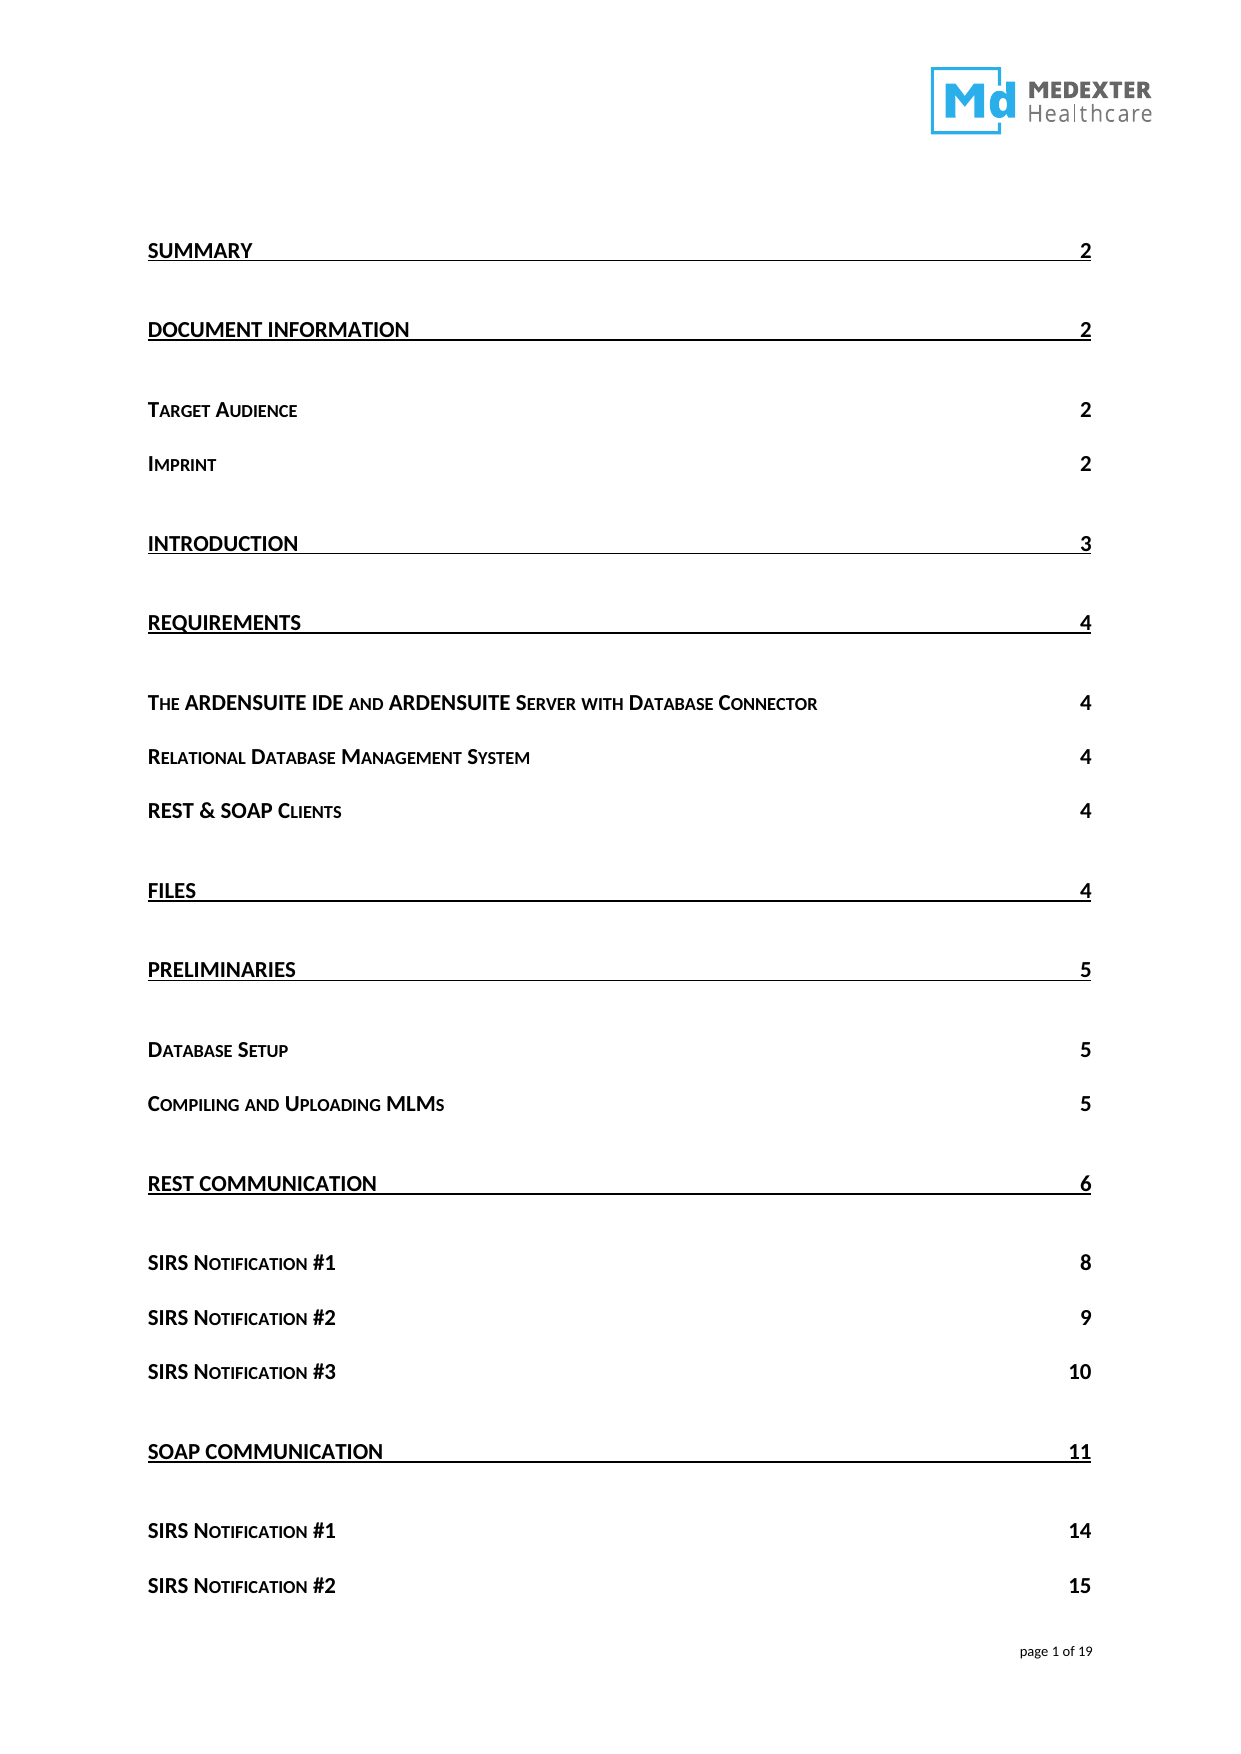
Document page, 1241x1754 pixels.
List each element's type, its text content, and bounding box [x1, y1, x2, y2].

text SIRS Notification #2 9 [148, 1303, 1092, 1331]
text Database Setup 5 [148, 1035, 1092, 1063]
text Target Audience 2 [148, 395, 1092, 423]
text REST & SOAP Clients 4 [148, 797, 1092, 825]
text Compiling and Uploading MLMs 5 [148, 1089, 1092, 1118]
text SIRS Notification #1 8 [148, 1248, 1092, 1277]
text Relational Database Management System 4 [148, 742, 1092, 770]
text SIRS Notification #2 15 [148, 1571, 1092, 1599]
text The ARDENSUITE IDE and ARDENSUITE Server with Database Connector 4 [148, 688, 1092, 716]
text SOAP Communication 11 [148, 1437, 1092, 1465]
text Requirements 4 [148, 608, 1092, 636]
text Files 4 [148, 876, 1092, 904]
text SIRS Notification #3 10 [148, 1357, 1092, 1386]
text Introduction 3 [148, 529, 1092, 557]
text Preliminaries 5 [148, 956, 1092, 984]
text SIRS Notification #1 14 [148, 1516, 1092, 1544]
text REST Communication 6 [148, 1169, 1092, 1197]
text Summary 2 [148, 236, 1092, 264]
text Imprint 2 [148, 449, 1092, 477]
text Document Information 2 [148, 315, 1092, 343]
